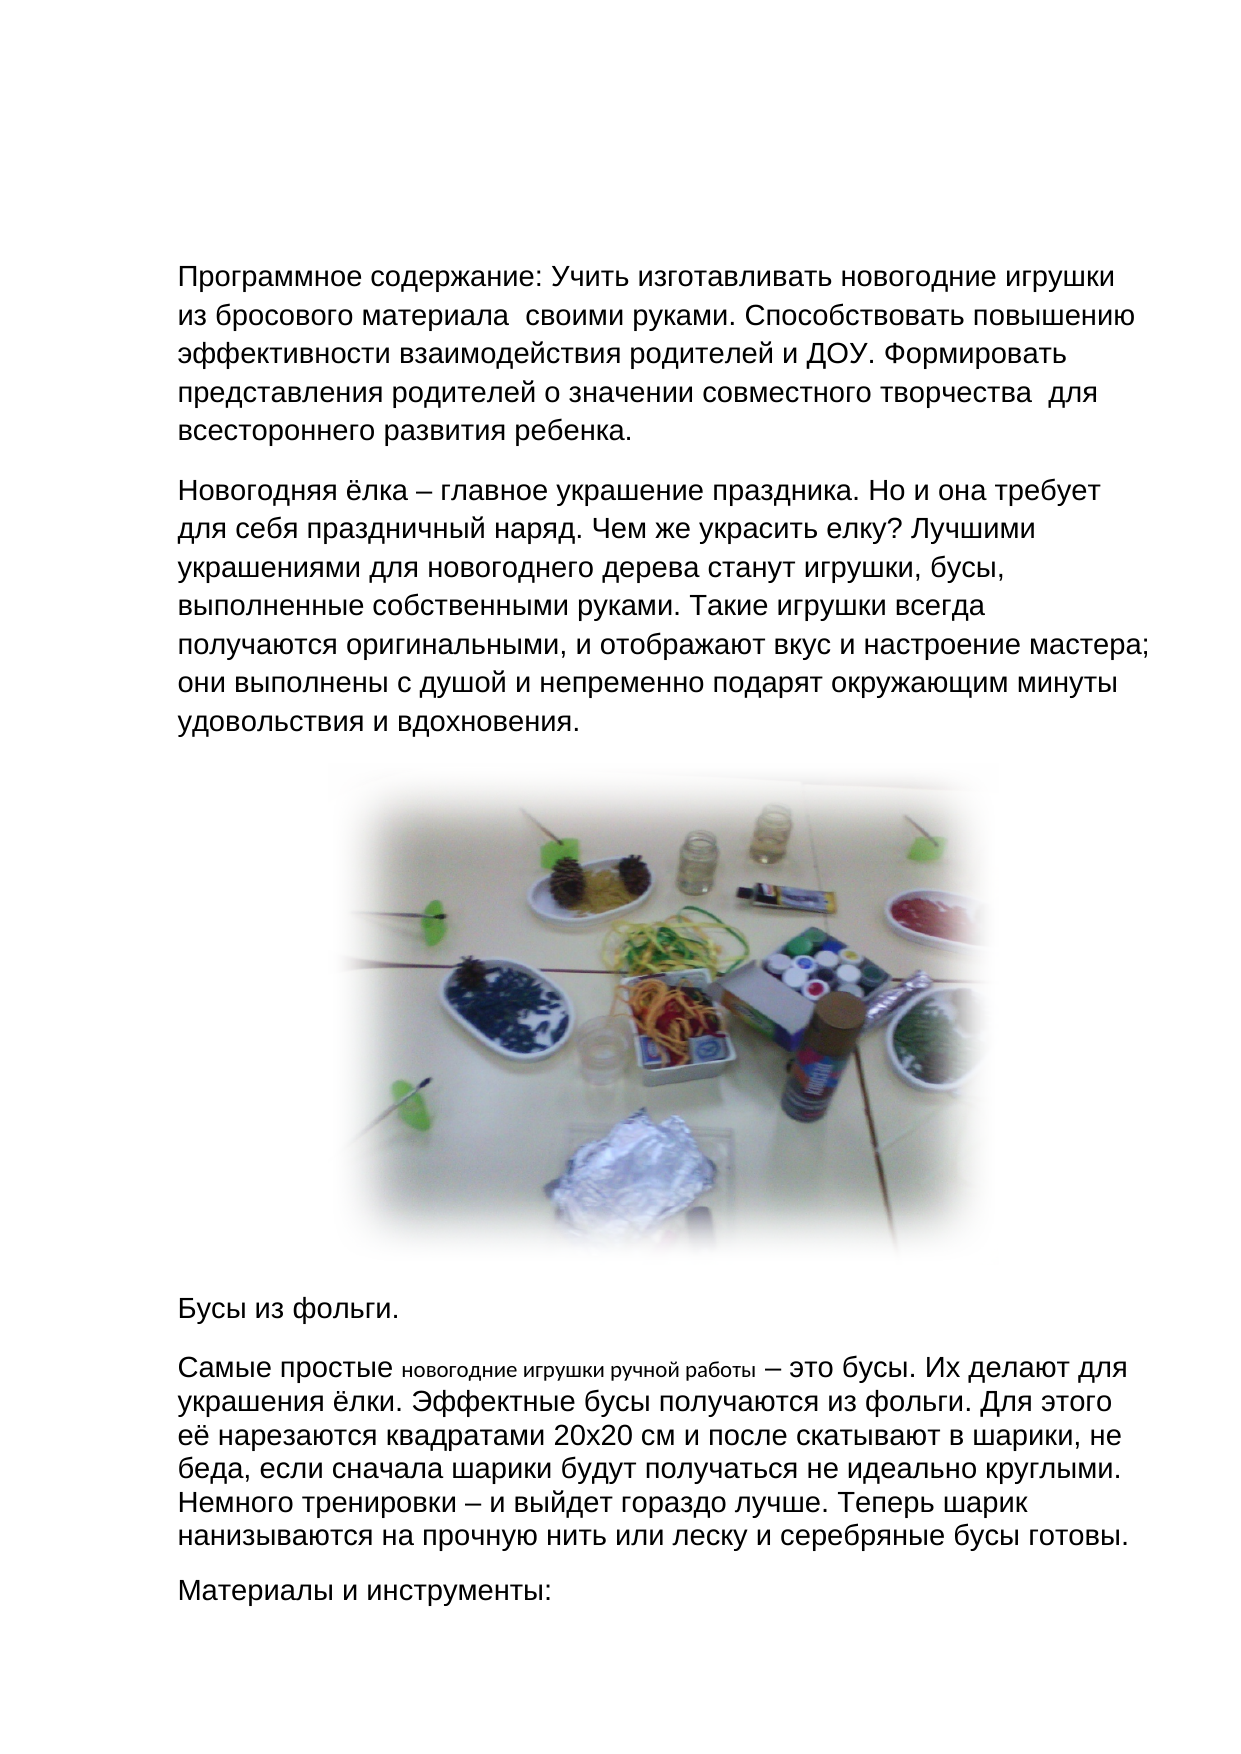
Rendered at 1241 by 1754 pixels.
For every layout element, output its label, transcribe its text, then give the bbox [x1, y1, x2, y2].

text Бусы из фольги. [177, 1291, 1152, 1324]
picture [412, 846, 916, 1183]
text Программное содержание: Учить изготавливать новогодние игрушки из бросового материала своими руками. Способствовать повышению эффективности взаимодействия родителей и ДОУ. Формировать представления родителей о значении совместного творчества для всестороннего развития ребенка. [177, 259, 1152, 447]
text Новогодняя ёлка – главное украшение праздника. Но и она требует для себя праздничный наряд. Чем же украсить елку? Лучшими украшениями для новогоднего дерева станут игрушки, бусы, выполненные собственными руками. Такие игрушки всегда получаются оригинальными, и отображают вкус и настроение мастера; они выполнены с душой и непременно подарят окружающим минуты удовольствия и вдохновения. [177, 472, 1152, 737]
text Самые простые новогодние игрушки ручной работы – это бусы. Их делают для украшения ёлки. Эффектные бусы получаются из фольги. Для этого её нарезаются квадратами 20x20 см и после скатывают в шарики, не беда, если сначала шарики будут получаться не идеально круглыми. Немного тренировки – и выйдет гораздо лучше. Теперь шарик нанизываются на прочную нить или леску и серебряные бусы готовы. [177, 1350, 1152, 1552]
text Материалы и инструменты: [177, 1572, 1152, 1606]
